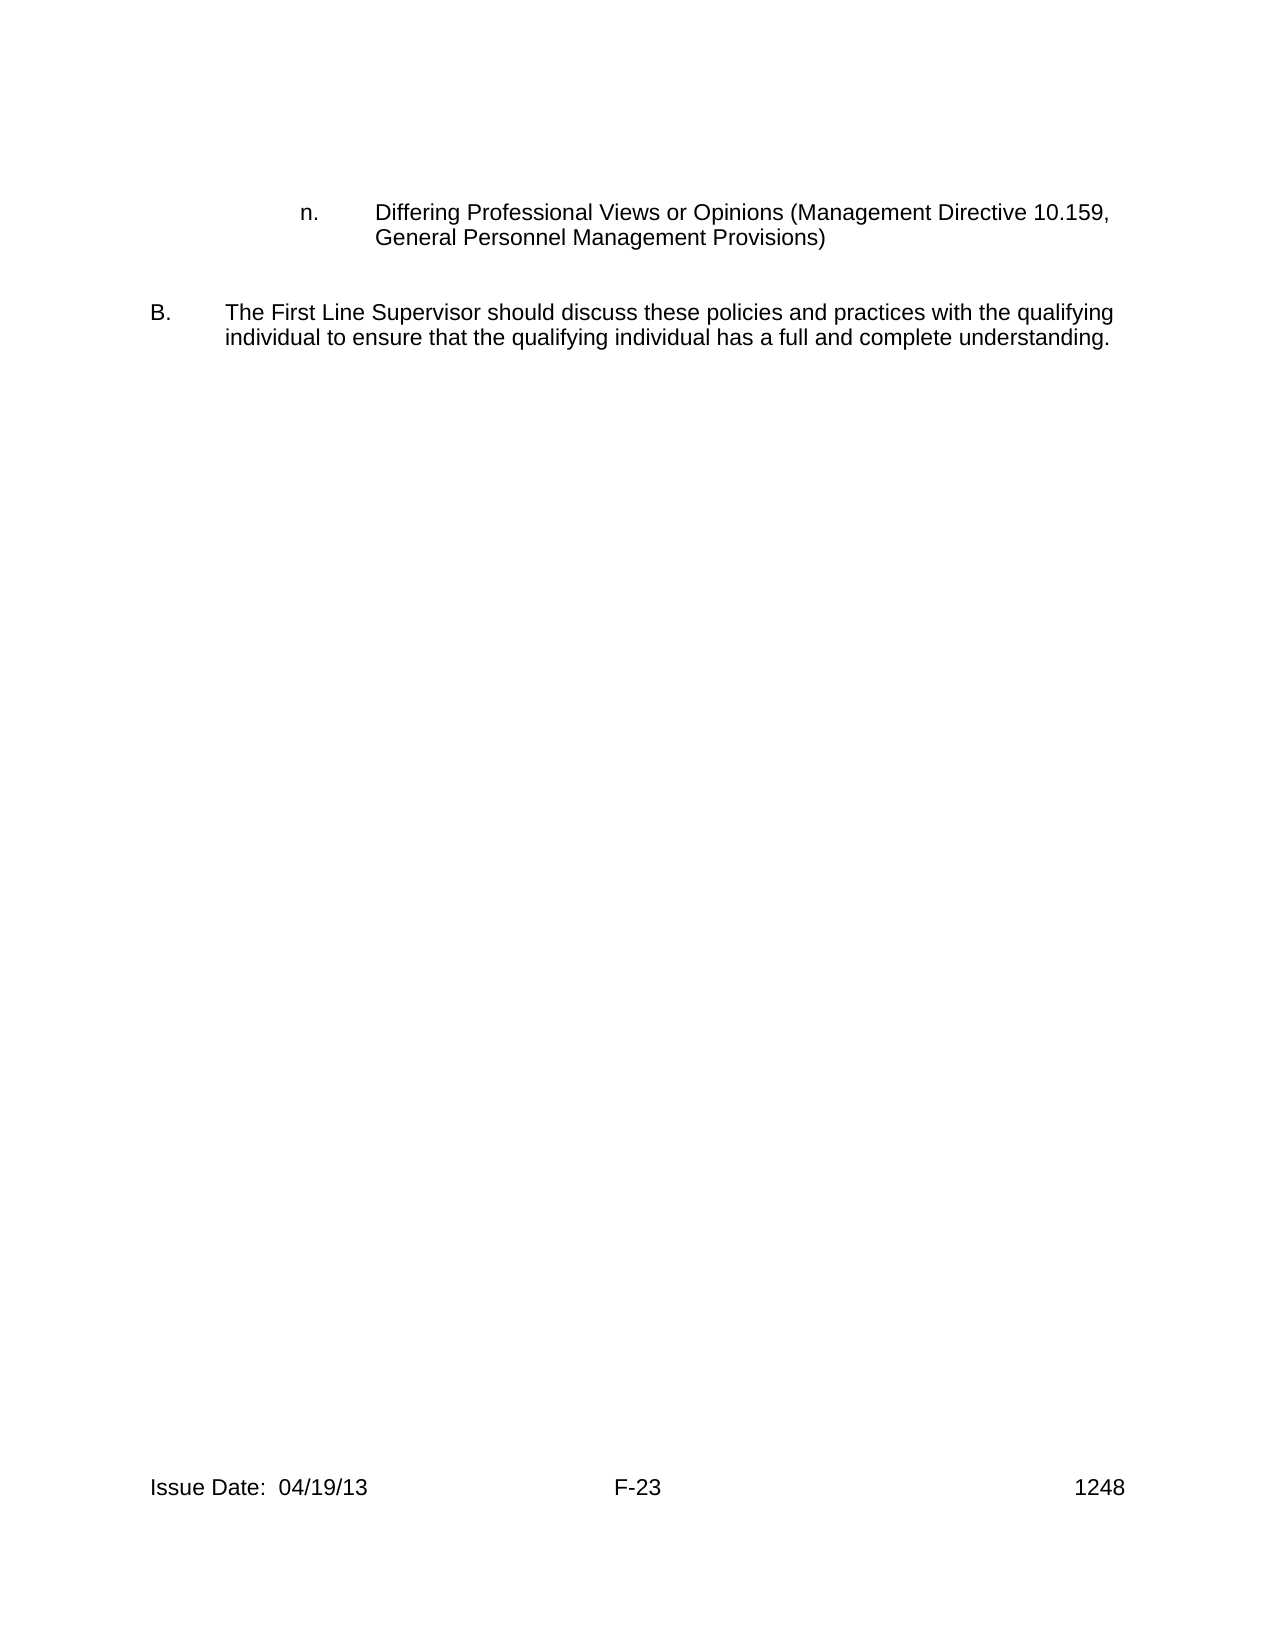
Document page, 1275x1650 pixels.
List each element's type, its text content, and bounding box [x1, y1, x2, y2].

list Differing Professional Views or Opinions (Management Directive 10.159, General Personnel Management Provisions) [300, 200, 1125, 250]
text B. The First Line Supervisor should discuss these policies and practices with the qualifying individual to ensure that the qualifying individual has a full and complete understanding. [150, 300, 1125, 350]
